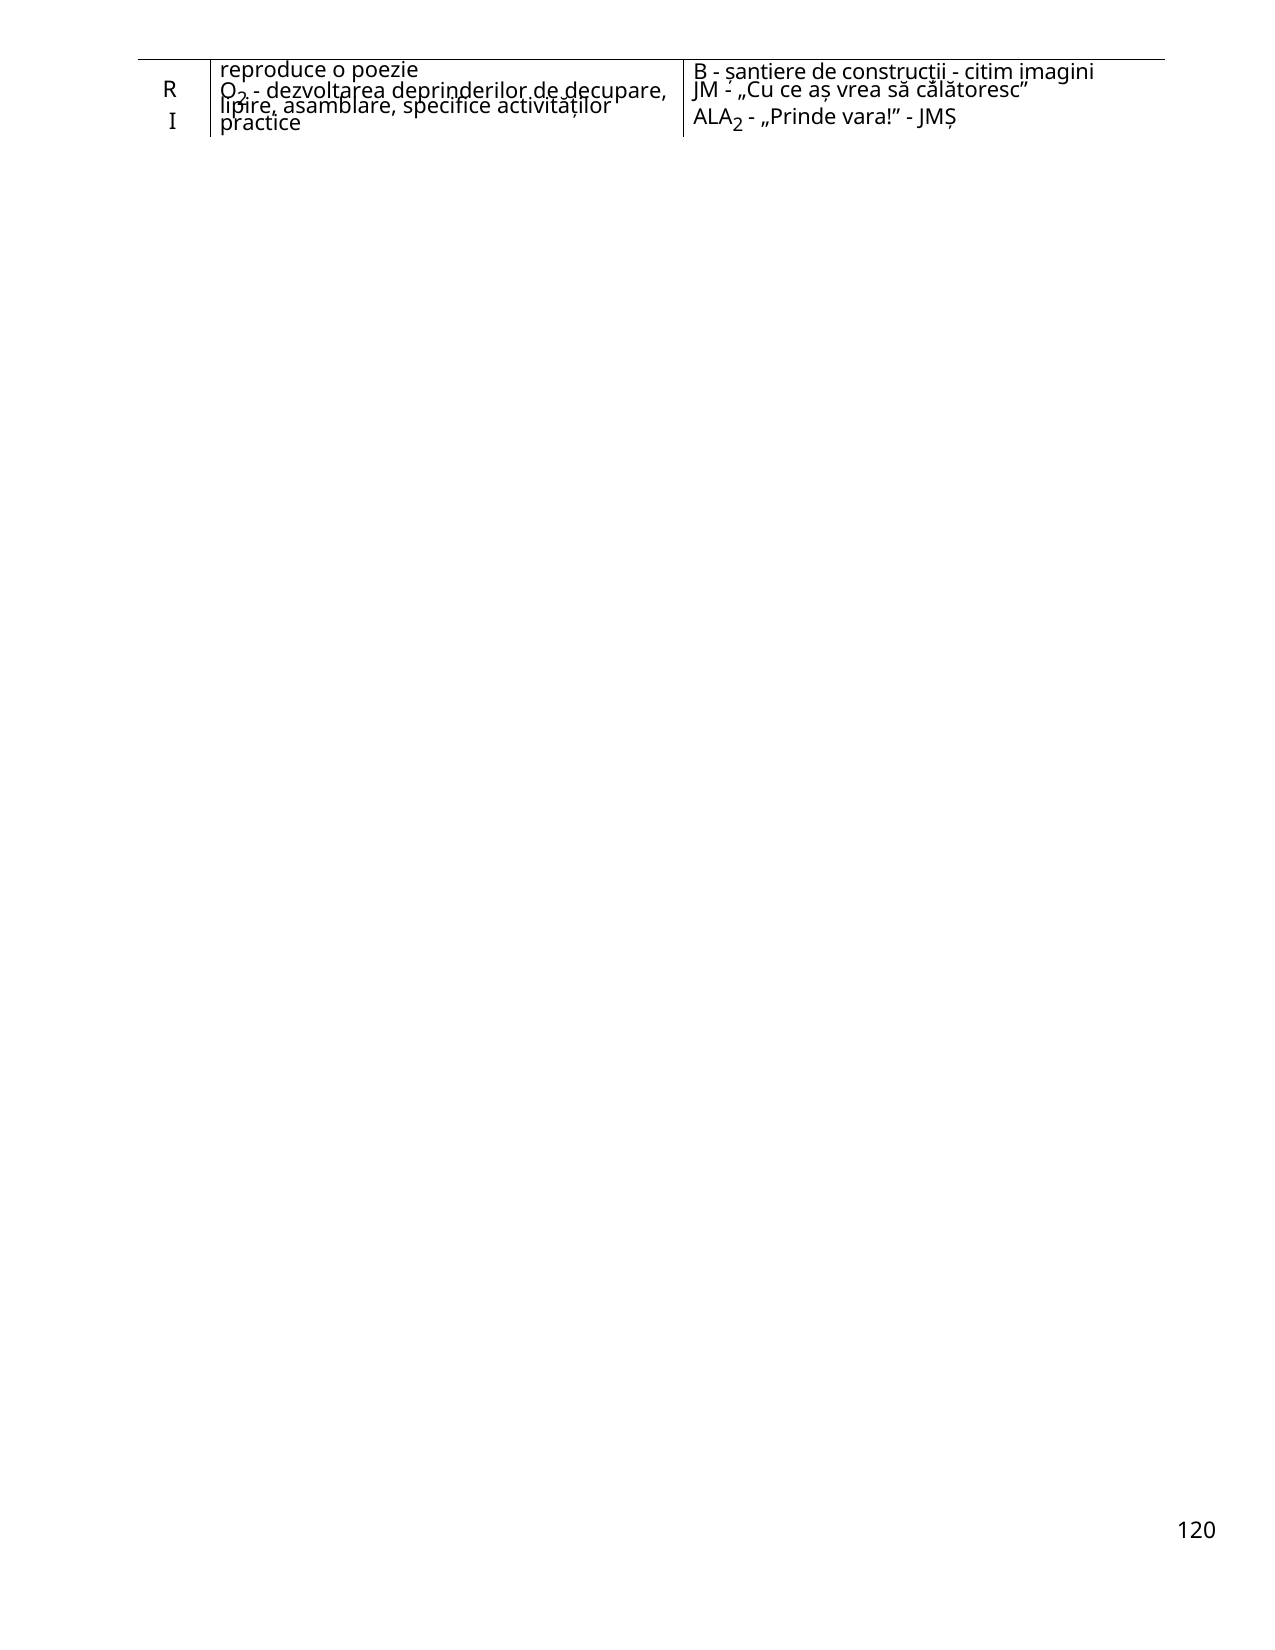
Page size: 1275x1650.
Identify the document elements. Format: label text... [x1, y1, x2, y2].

table_cell V I N E R I [138, 60, 210, 137]
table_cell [211, 60, 683, 137]
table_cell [684, 60, 1165, 137]
